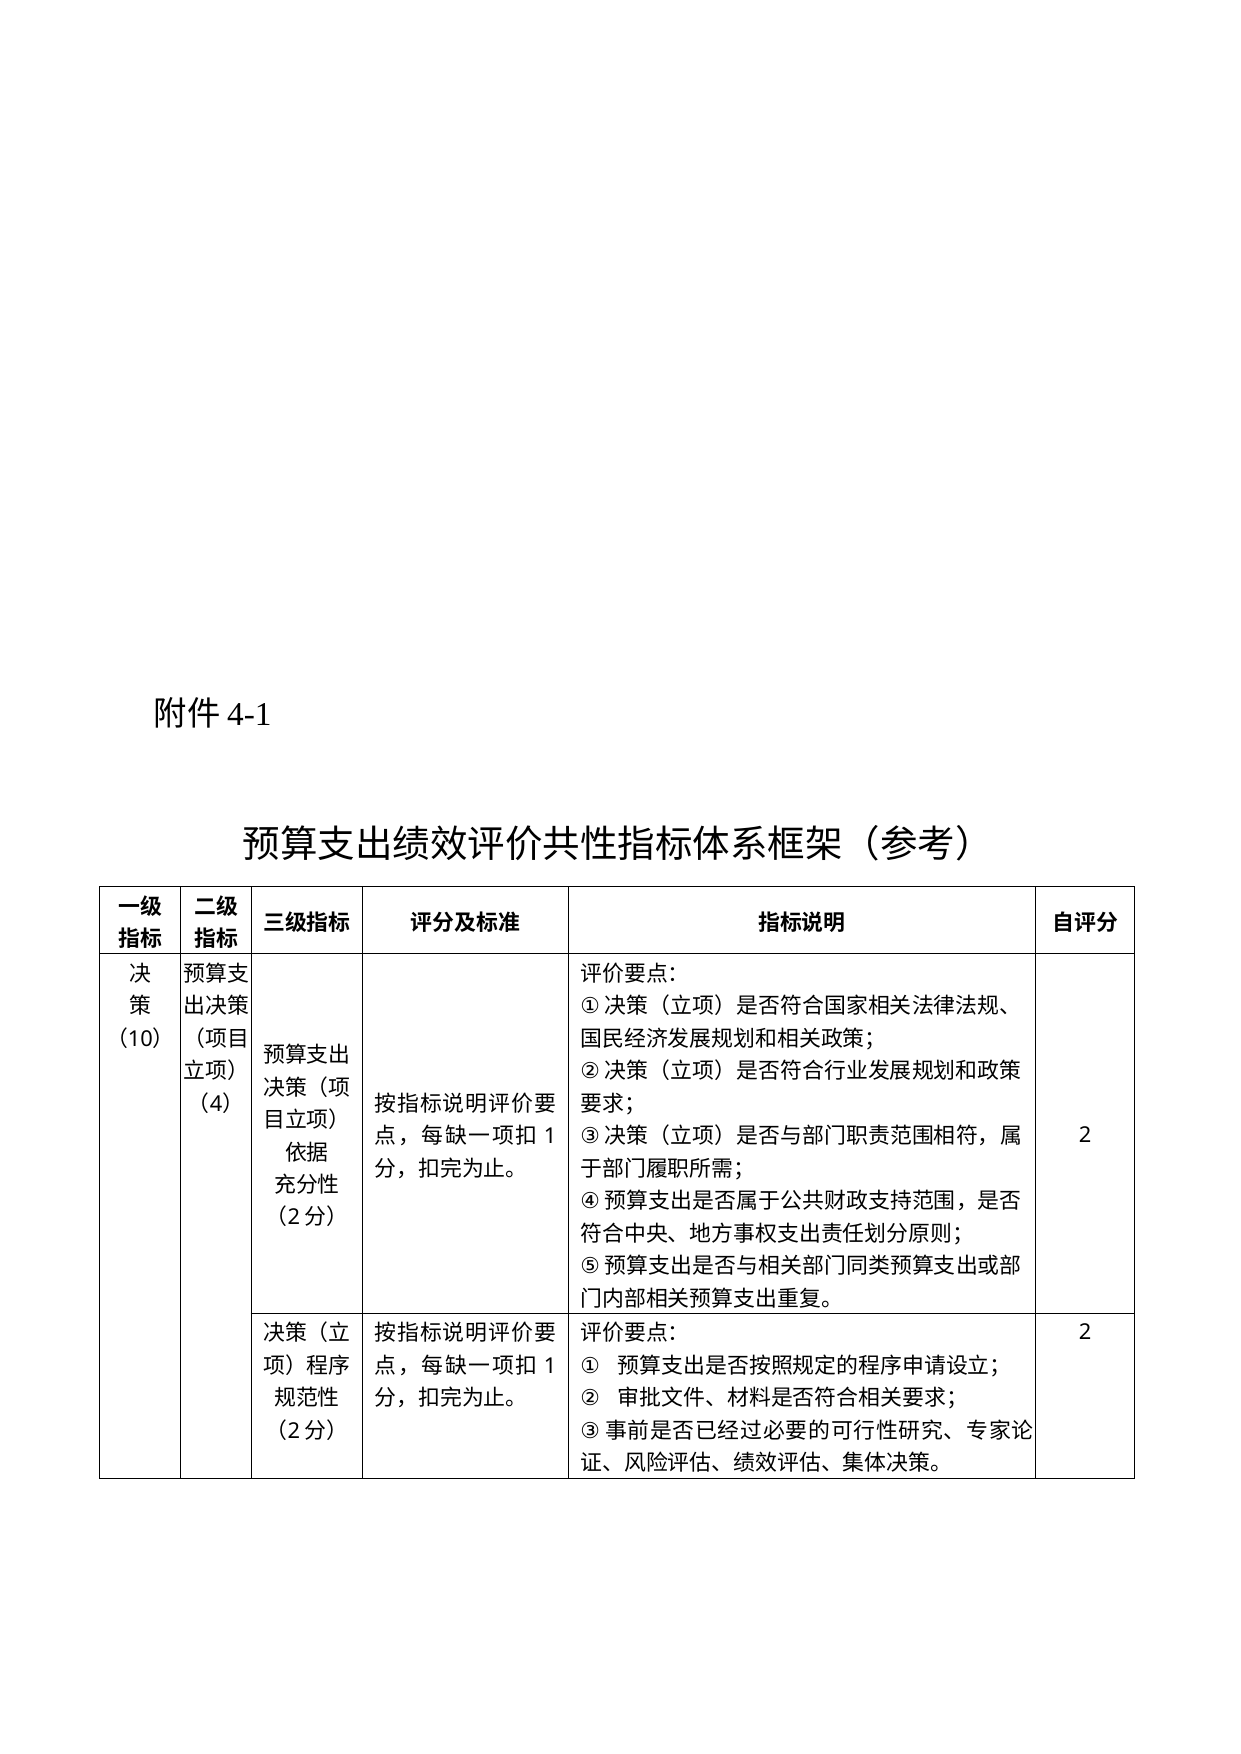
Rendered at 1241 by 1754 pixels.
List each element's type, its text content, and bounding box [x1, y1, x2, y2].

table_header 自评分 [1036, 887, 1134, 953]
table_cell 2 [1036, 954, 1134, 1313]
table_header 二级 指标 [181, 887, 251, 953]
table_header 评分及标准 [363, 887, 568, 953]
table_cell 决策（立项）程序规范性 （2分） [252, 1314, 362, 1477]
table_cell 决 策 （10） [100, 954, 180, 1477]
table_cell 2 [1036, 1314, 1134, 1477]
table_header 三级指标 [252, 887, 362, 953]
table_cell 评价要点： ①决策（立项）是否符合国家相关法律法规、国民经济发展规划和相关政策； ②决策（立项）是否符合行业发展规划和政策要求； ③决策（立项）是否与部门职责范围相符，属于部门履职所需； ④预算支出是否属于公共财政支持范围，是否符合中央、地方事权支出责任划分原则； ⑤预算支出是否与相关部门同类预算支出或部门内部相关预算支出重复。 [569, 954, 1035, 1313]
table_header 一级 指标 [100, 887, 180, 953]
table_cell 按指标说明评价要点，每缺一项扣1分，扣完为止。 [363, 1314, 568, 1477]
table_cell 预算支出决策（项目立项）依据 充分性 （2分） [252, 954, 362, 1313]
table_cell 评价要点： 预算支出是否按照规定的程序申请设立； 审批文件、材料是否符合相关要求； ③事前是否已经过必要的可行性研究、专家论证、风险评估、绩效评估、集体决策。 [569, 1314, 1035, 1477]
text 预算支出绩效评价共性指标体系框架（参考） [153, 809, 1081, 874]
table_cell 按指标说明评价要点，每缺一项扣1分，扣完为止。 [363, 954, 568, 1313]
table_cell 预算支出决策 （项目立项）（4） [181, 954, 251, 1477]
text 附件4-1 [153, 679, 1081, 744]
table_header 指标说明 [569, 887, 1035, 953]
